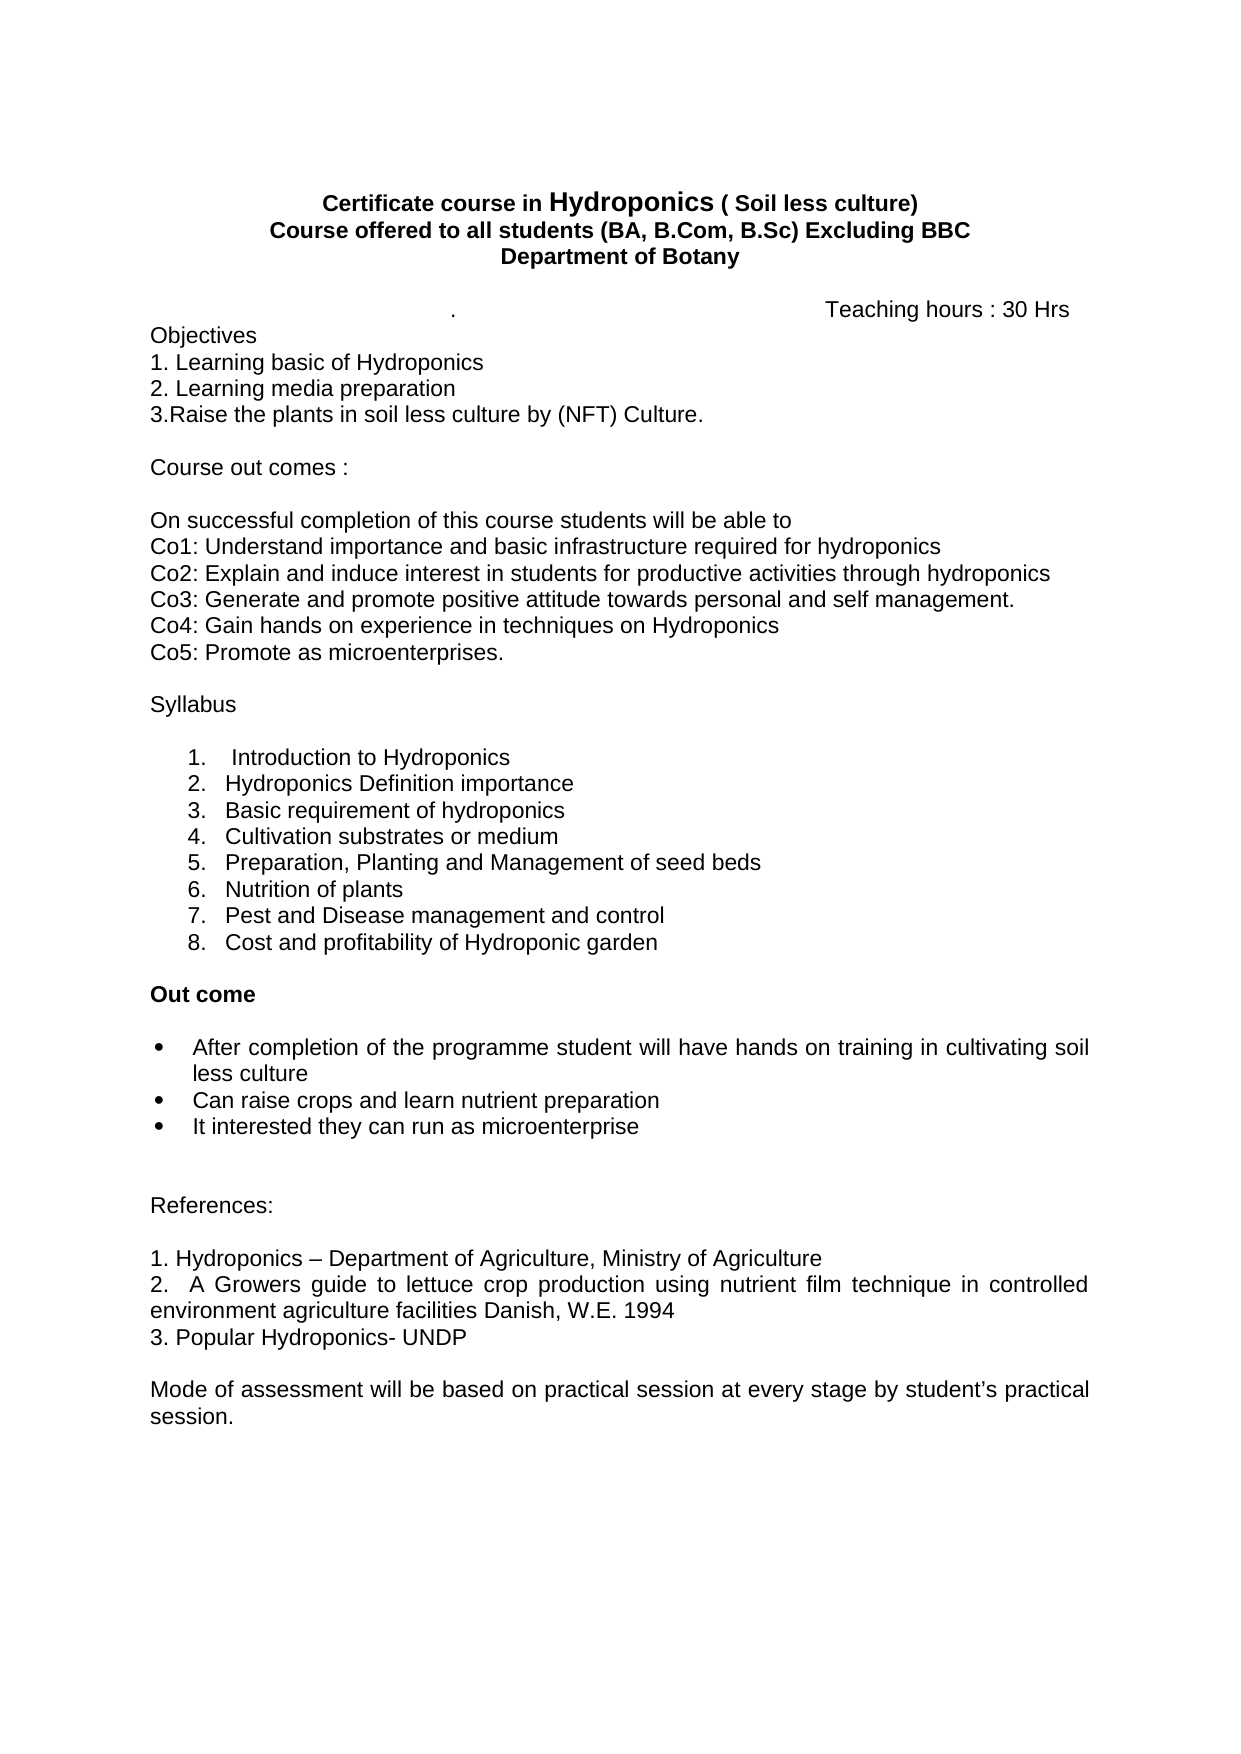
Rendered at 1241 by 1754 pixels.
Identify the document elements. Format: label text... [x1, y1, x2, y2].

list Nutrition of plants [187, 876, 1090, 902]
list Cultivation substrates or medium [187, 823, 1090, 849]
text Co4: Gain hands on experience in techniques on Hydroponics [150, 612, 1090, 638]
text 1. Hydroponics – Department of Agriculture, Ministry of Agriculture [150, 1245, 1090, 1271]
text Co3: Generate and promote positive attitude towards personal and self management. [150, 586, 1090, 612]
list Can raise crops and learn nutrient preparation [155, 1087, 1090, 1113]
text Syllabus [150, 691, 1090, 718]
list Introduction to Hydroponics [187, 744, 1090, 770]
text Objectives [150, 322, 1090, 349]
text Department of Botany [150, 243, 1090, 269]
text Out come [150, 981, 1090, 1007]
text Co2: Explain and induce interest in students for productive activities through hydroponics [150, 559, 1090, 586]
text On successful completion of this course students will be able to [150, 507, 1090, 533]
text . Teaching hours : 30 Hrs [150, 296, 1090, 322]
list Preparation, Planting and Management of seed beds [187, 849, 1090, 876]
text Course out comes : [150, 454, 1090, 480]
list After completion of the programme student will have hands on training in cultivating soil less culture [155, 1034, 1090, 1087]
list Hydroponics Definition importance [187, 770, 1090, 797]
text 2. Learning media preparation [150, 375, 1090, 401]
text 3.Raise the plants in soil less culture by (NFT) Culture. [150, 401, 1090, 428]
list Basic requirement of hydroponics [187, 797, 1090, 823]
list It interested they can run as microenterprise [155, 1113, 1090, 1139]
text Co1: Understand importance and basic infrastructure required for hydroponics [150, 533, 1090, 559]
text Certificate course in Hydroponics ( Soil less culture) [150, 186, 1090, 217]
text References: [150, 1192, 1090, 1218]
text Mode of assessment will be based on practical session at every stage by student’s practical session. [150, 1376, 1090, 1429]
list Cost and profitability of Hydroponic garden [187, 928, 1090, 955]
text Co5: Promote as microenterprises. [150, 638, 1090, 665]
text 1. Learning basic of Hydroponics [150, 349, 1090, 375]
text Course offered to all students (BA, B.Com, B.Sc) Excluding BBC [150, 217, 1090, 243]
text 2. A Growers guide to lettuce crop production using nutrient film technique in controlled environment agriculture facilities Danish, W.E. 1994 [150, 1271, 1090, 1324]
text 3. Popular Hydroponics- UNDP [150, 1324, 1090, 1350]
list Pest and Disease management and control [187, 902, 1090, 928]
